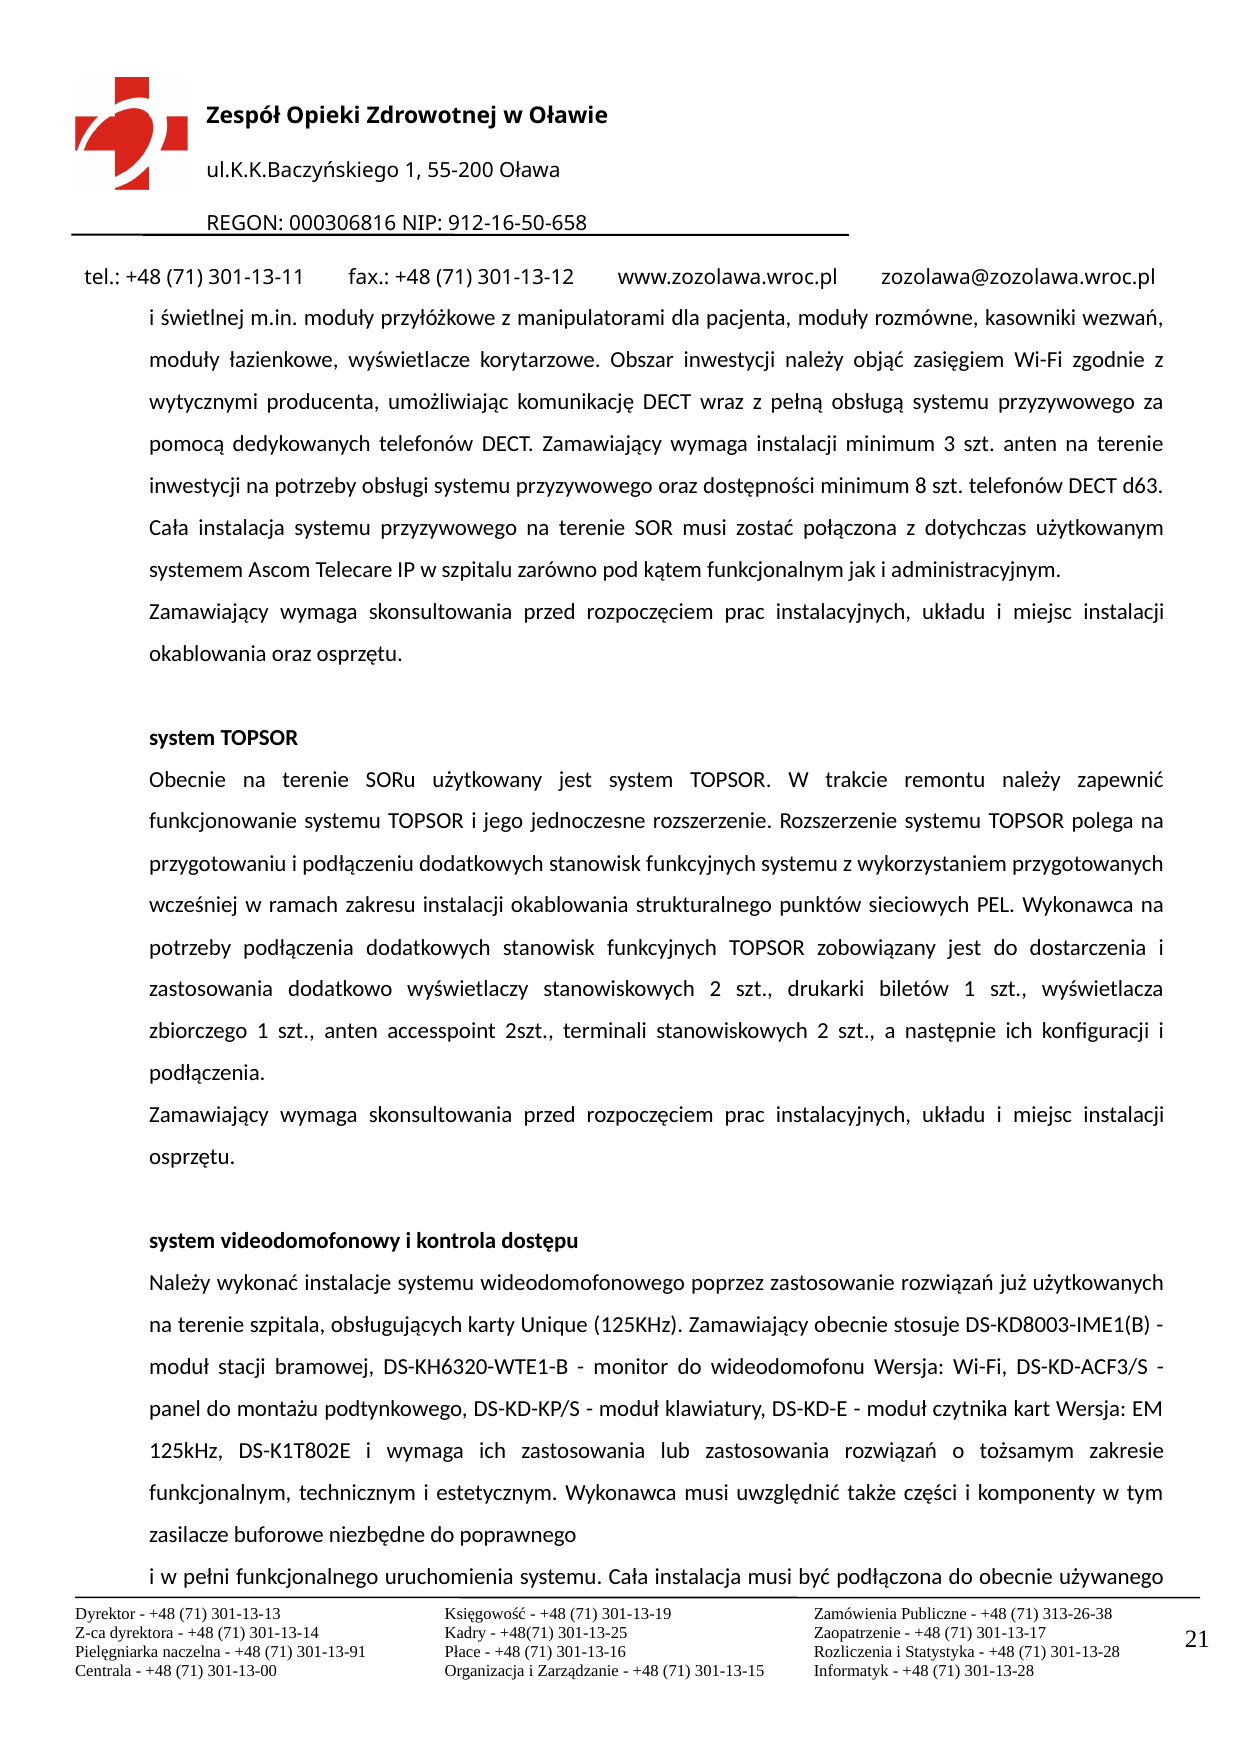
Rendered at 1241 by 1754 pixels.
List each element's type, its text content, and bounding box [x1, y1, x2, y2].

text system TOPSOR [149, 723, 1165, 751]
text i świetlnej m.in. moduły przyłóżkowe z manipulatorami dla pacjenta, moduły rozmówne, kasowniki wezwań, moduły łazienkowe, wyświetlacze korytarzowe. Obszar inwestycji należy objąć zasięgiem Wi-Fi zgodnie z wytycznymi producenta, umożliwiając komunikację DECT wraz z pełną obsługą systemu przyzywowego za pomocą dedykowanych telefonów DECT. Zamawiający wymaga instalacji minimum 3 szt. anten na terenie inwestycji na potrzeby obsługi systemu przyzywowego oraz dostępności minimum 8 szt. telefonów DECT d63. Cała instalacja systemu przyzywowego na terenie SOR musi zostać połączona z dotychczas użytkowanym systemem Ascom Telecare IP w szpitalu zarówno pod kątem funkcjonalnym jak i administracyjnym. [149, 303, 1165, 583]
text Zamawiający wymaga skonsultowania przed rozpoczęciem prac instalacyjnych, układu i miejsc instalacji osprzętu. [149, 1101, 1165, 1171]
text Obecnie na terenie SORu użytkowany jest system TOPSOR. W trakcie remontu należy zapewnić funkcjonowanie systemu TOPSOR i jego jednoczesne rozszerzenie. Rozszerzenie systemu TOPSOR polega na przygotowaniu i podłączeniu dodatkowych stanowisk funkcyjnych systemu z wykorzystaniem przygotowanych wcześniej w ramach zakresu instalacji okablowania strukturalnego punktów sieciowych PEL. Wykonawca na potrzeby podłączenia dodatkowych stanowisk funkcyjnych TOPSOR zobowiązany jest do dostarczenia i zastosowania dodatkowo wyświetlaczy stanowiskowych 2 szt., drukarki biletów 1 szt., wyświetlacza zbiorczego 1 szt., anten accesspoint 2szt., terminali stanowiskowych 2 szt., a następnie ich konfiguracji i podłączenia. [149, 765, 1165, 1087]
text system videodomofonowy i kontrola dostępu [149, 1226, 1165, 1254]
text Należy wykonać instalacje systemu wideodomofonowego poprzez zastosowanie rozwiązań już użytkowanych na terenie szpitala, obsługujących karty Unique (125KHz). Zamawiający obecnie stosuje DS-KD8003-IME1(B) - moduł stacji bramowej, DS-KH6320-WTE1-B - monitor do wideodomofonu Wersja: Wi-Fi, DS-KD-ACF3/S - panel do montażu podtynkowego, DS-KD-KP/S - moduł klawiatury, DS-KD-E - moduł czytnika kart Wersja: EM 125kHz, DS-K1T802E i wymaga ich zastosowania lub zastosowania rozwiązań o tożsamym zakresie funkcjonalnym, technicznym i estetycznym. Wykonawca musi uwzględnić także części i komponenty w tym zasilacze buforowe niezbędne do poprawnego [149, 1268, 1165, 1548]
picture [75, 77, 188, 190]
text Zamawiający wymaga skonsultowania przed rozpoczęciem prac instalacyjnych, układu i miejsc instalacji okablowania oraz osprzętu. [149, 597, 1165, 667]
